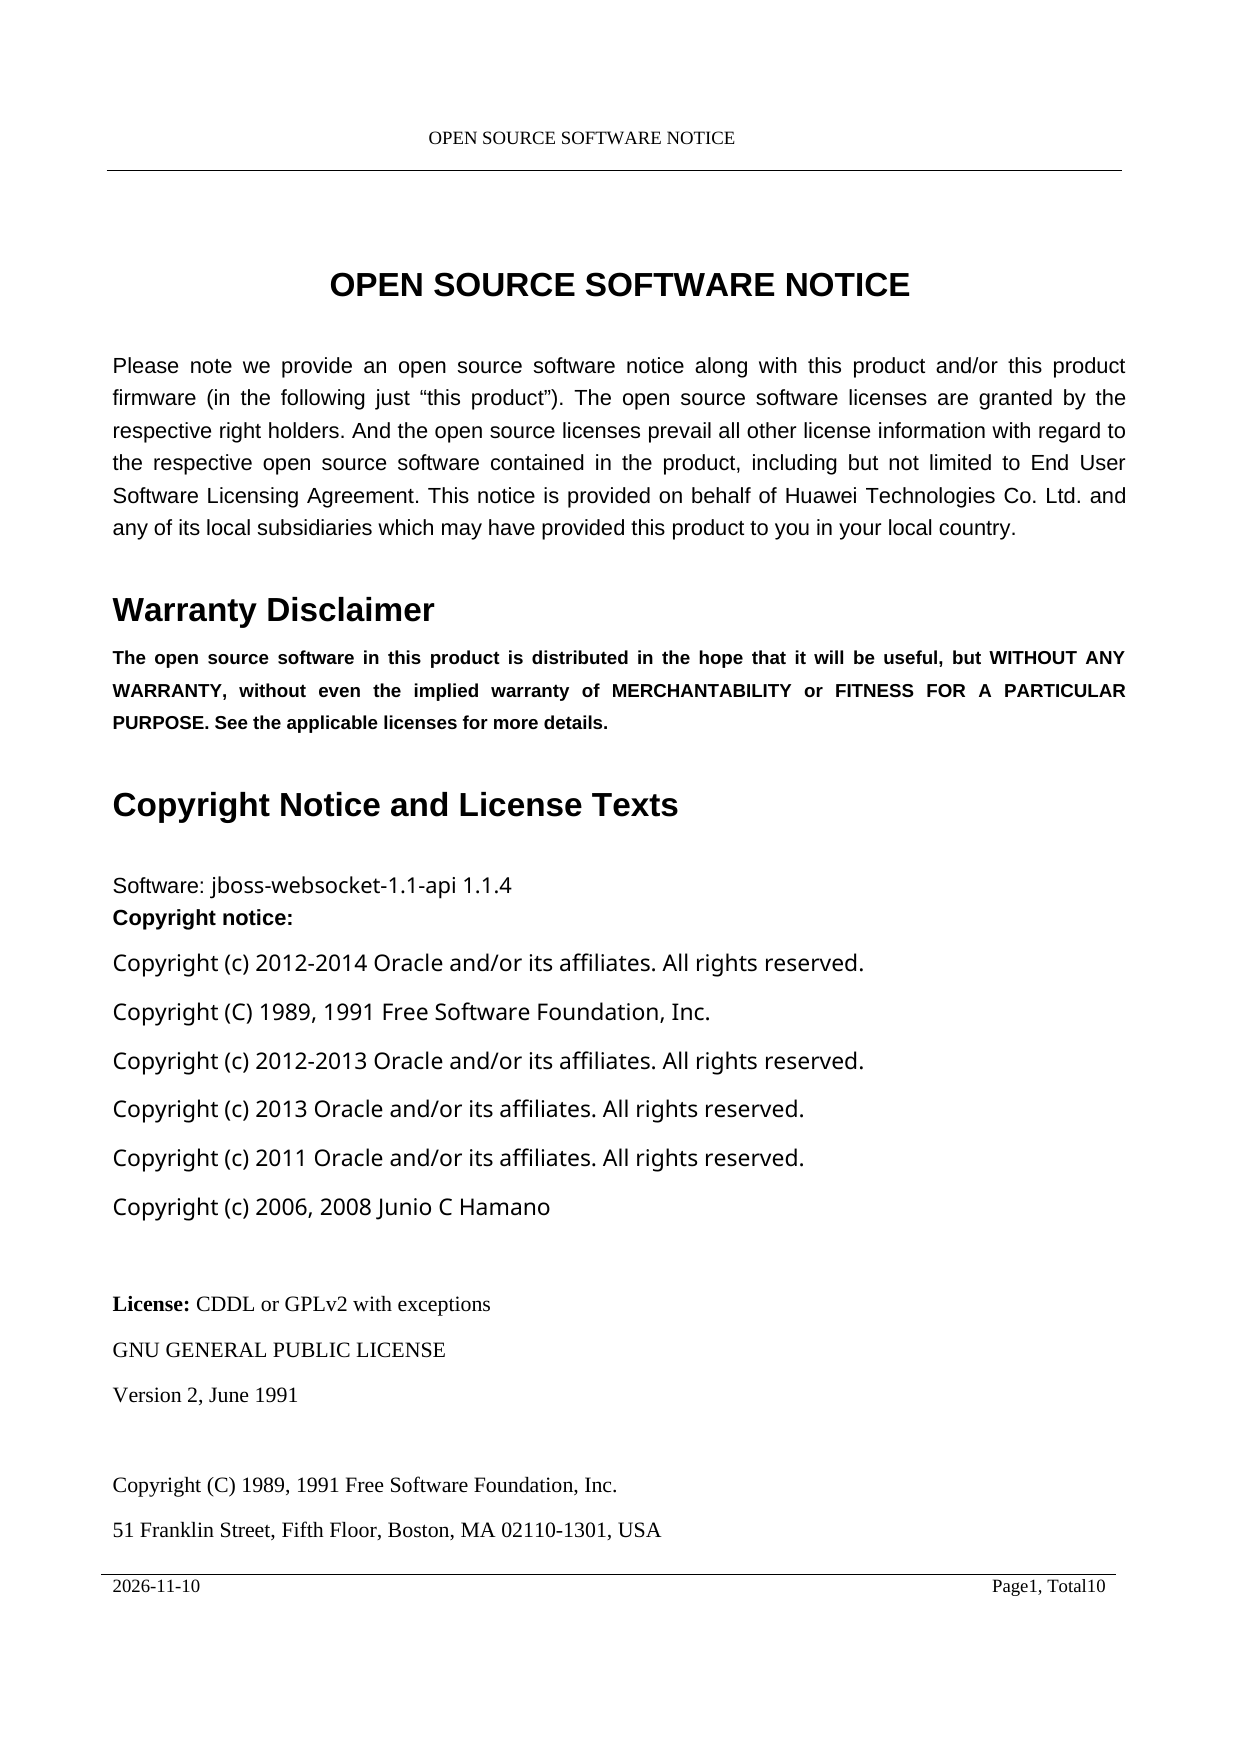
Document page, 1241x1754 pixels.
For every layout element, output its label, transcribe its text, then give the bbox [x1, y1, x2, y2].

text Software: jboss-websocket-1.1-api 1.1.4 [112, 869, 1128, 901]
text 51 Franklin Street, Fifth Floor, Boston, MA 02110-1301, USA [112, 1513, 1128, 1546]
text License: CDDL or GPLv2 with exceptions [112, 1288, 1128, 1320]
text Copyright Notice and License Texts [112, 771, 1128, 836]
text Version 2, June 1991 [112, 1378, 1128, 1411]
text Please note we provide an open source software notice along with this product and/or this product firmware (in the following just “this product”). The open source software licenses are granted by the respective right holders. And the open source licenses prevail all other license information with regard to the respective open source software contained in the product, including but not limited to End User Software Licensing Agreement. This notice is provided on behalf of Huawei Technologies Co. Ltd. and any of its local subsidiaries which may have provided this product to you in your local country. [112, 349, 1128, 544]
text Copyright (c) 2012-2014 Oracle and/or its affiliates. All rights reserved. Copyright (C) 1989, 1991 Free Software Foundation, Inc. Copyright (c) 2012-2013 Oracle and/or its affiliates. All rights reserved. Copyright (c) 2013 Oracle and/or its affiliates. All rights reserved. Copyright (c) 2011 Oracle and/or its affiliates. All rights reserved. Copyright (c) 2006, 2008 Junio C Hamano [112, 947, 1128, 1272]
text GNU GENERAL PUBLIC LICENSE [112, 1333, 1128, 1365]
text The open source software in this product is distributed in the hope that it will be useful, but WITHOUT ANY WARRANTY, without even the implied warranty of MERCHANTABILITY or FITNESS FOR A PARTICULAR PURPOSE. See the applicable licenses for more details. [112, 641, 1128, 739]
text Copyright (C) 1989, 1991 Free Software Foundation, Inc. [112, 1468, 1128, 1501]
text Warranty Disclaimer [112, 576, 1128, 641]
text OPEN SOURCE SOFTWARE NOTICE [112, 251, 1128, 316]
text Copyright notice: [112, 901, 1128, 934]
